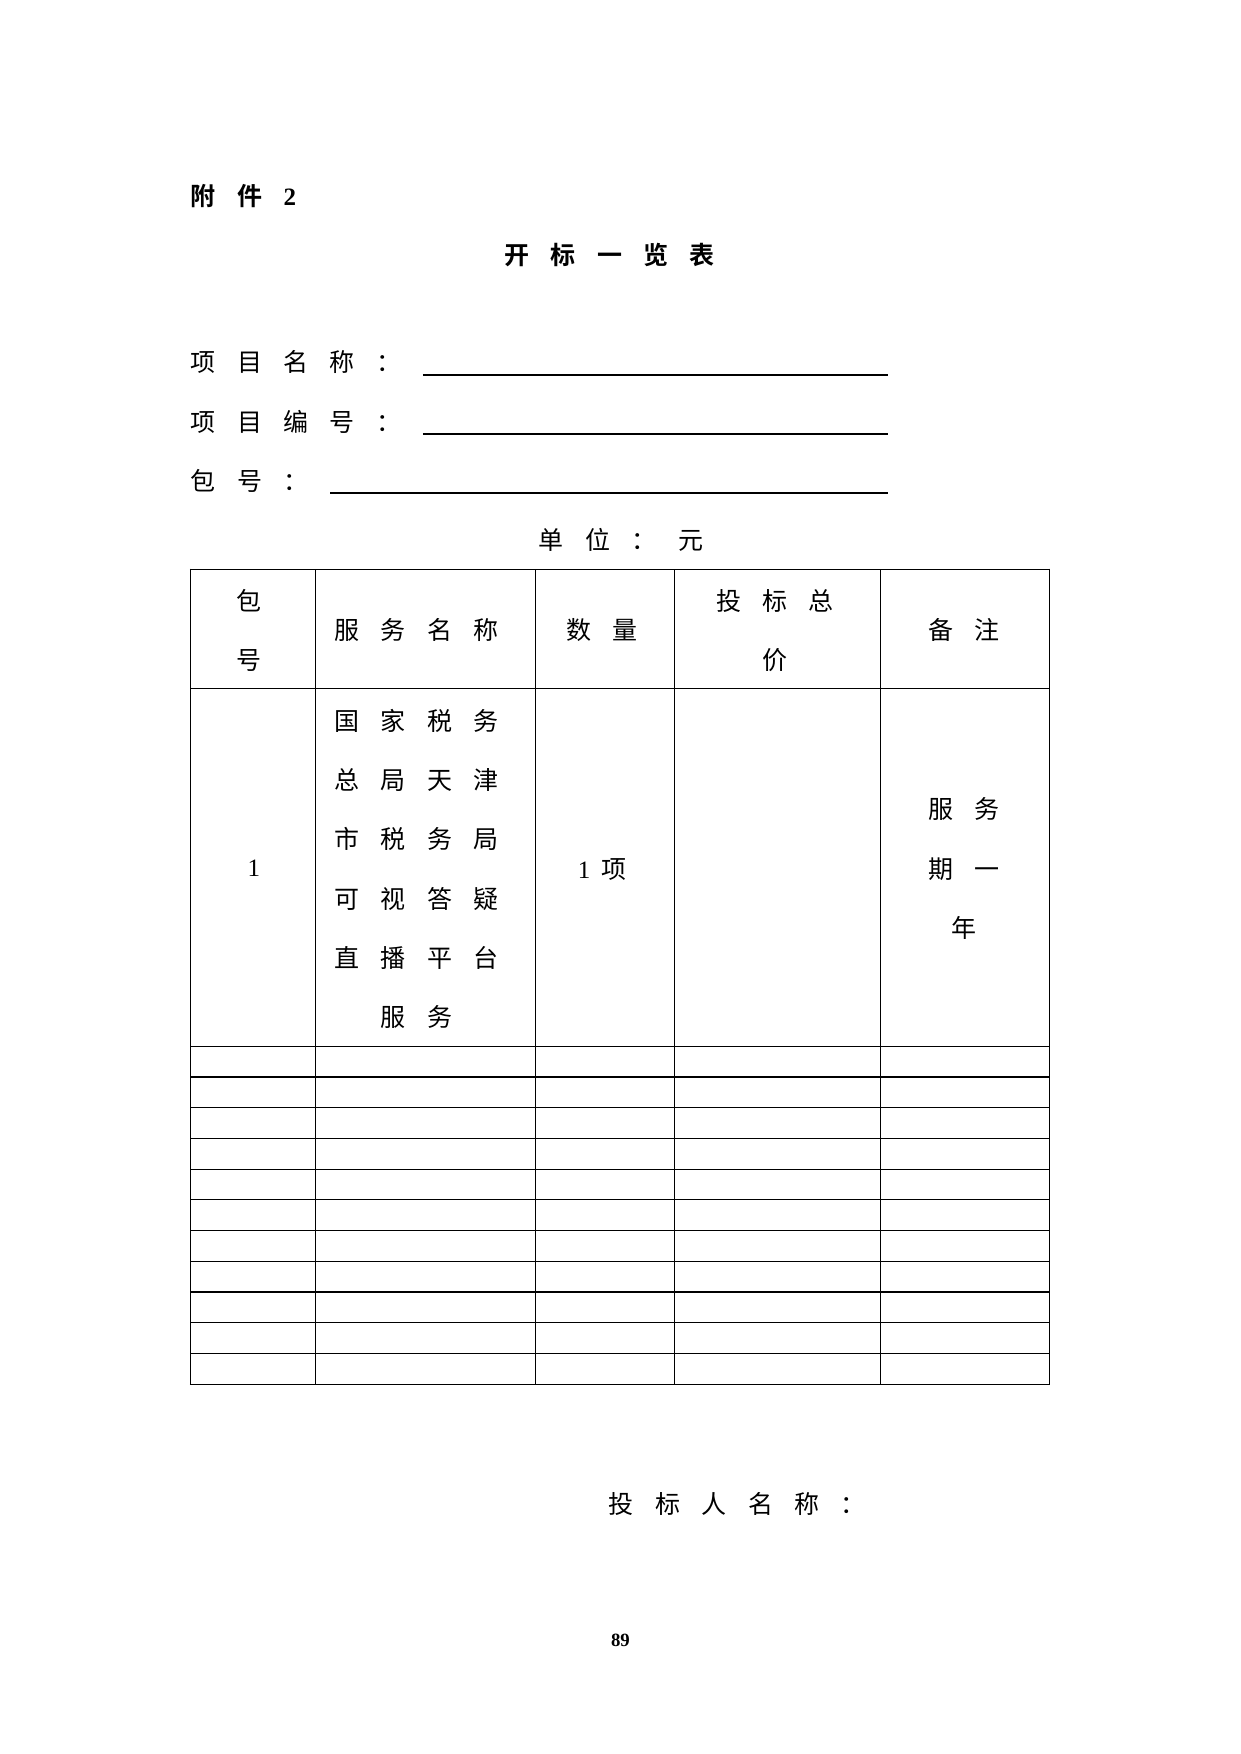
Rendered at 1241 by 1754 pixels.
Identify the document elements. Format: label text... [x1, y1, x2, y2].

table_cell [675, 1078, 880, 1107]
table_cell [536, 1293, 674, 1322]
table_cell [675, 1047, 880, 1076]
table_cell [881, 1262, 1049, 1291]
table_header 数量 [536, 570, 674, 688]
table_cell [536, 1139, 674, 1168]
table_cell [536, 1231, 674, 1261]
table_cell [675, 1170, 880, 1199]
table_cell [191, 1139, 315, 1168]
text 包号： [190, 450, 1050, 509]
table_cell 1项 [536, 689, 674, 1046]
table_cell 1 [191, 689, 315, 1046]
table_cell [881, 1231, 1049, 1261]
table_cell [191, 1170, 315, 1199]
table_header 投标总价 [675, 570, 880, 688]
table_cell [881, 1200, 1049, 1230]
table_cell [675, 1354, 880, 1384]
table_cell [881, 1293, 1049, 1322]
table_cell [881, 1139, 1049, 1168]
table_cell [316, 1170, 535, 1199]
table_cell [191, 1323, 315, 1353]
text 项目编号： [190, 390, 1050, 450]
table_cell [881, 1108, 1049, 1138]
table_cell [316, 1078, 535, 1107]
table_cell [316, 1231, 535, 1261]
table_cell [881, 1078, 1049, 1107]
table_cell [536, 1170, 674, 1199]
table_cell [675, 1231, 880, 1261]
table_cell 国家税务总局天津市税务局可视答疑直播平台服务 [316, 689, 535, 1046]
table_cell [881, 1170, 1049, 1199]
table_cell [191, 1047, 315, 1076]
table_cell [316, 1262, 535, 1291]
table_cell [675, 1293, 880, 1322]
table_cell [316, 1139, 535, 1168]
table_cell [675, 1262, 880, 1291]
text 开标一览表 [190, 224, 1050, 283]
table_cell [191, 1293, 315, 1322]
table_cell [191, 1354, 315, 1384]
table_cell [881, 1354, 1049, 1384]
text 附件2 [190, 164, 1050, 224]
table_cell [191, 1231, 315, 1261]
table_cell [881, 1047, 1049, 1076]
table_cell [316, 1200, 535, 1230]
table_cell [191, 1200, 315, 1230]
text 项目名称： [190, 331, 1050, 390]
table_cell 服务期一年 [881, 689, 1049, 1046]
table_cell [536, 1078, 674, 1107]
table_header 备注 [881, 570, 1049, 688]
table_cell [191, 1108, 315, 1138]
table_cell [675, 1200, 880, 1230]
table_cell [536, 1108, 674, 1138]
text 单位：元 [190, 509, 1050, 568]
table_cell [316, 1293, 535, 1322]
table_header 服务名称 [316, 570, 535, 688]
table_cell [675, 1139, 880, 1168]
table_header 包号 [191, 570, 315, 688]
table_cell [881, 1323, 1049, 1353]
table_cell [536, 1354, 674, 1384]
table_cell [675, 689, 880, 1046]
table_cell [316, 1047, 535, 1076]
table_cell [675, 1108, 880, 1138]
table_cell [675, 1323, 880, 1353]
table_cell [316, 1323, 535, 1353]
table_cell [316, 1354, 535, 1384]
table_cell [536, 1200, 674, 1230]
table_cell [536, 1047, 674, 1076]
table_cell [536, 1323, 674, 1353]
table_cell [536, 1262, 674, 1291]
table_cell [191, 1262, 315, 1291]
table_cell [191, 1078, 315, 1107]
table_cell [316, 1108, 535, 1138]
text 投标人名称： [190, 1473, 1050, 1532]
